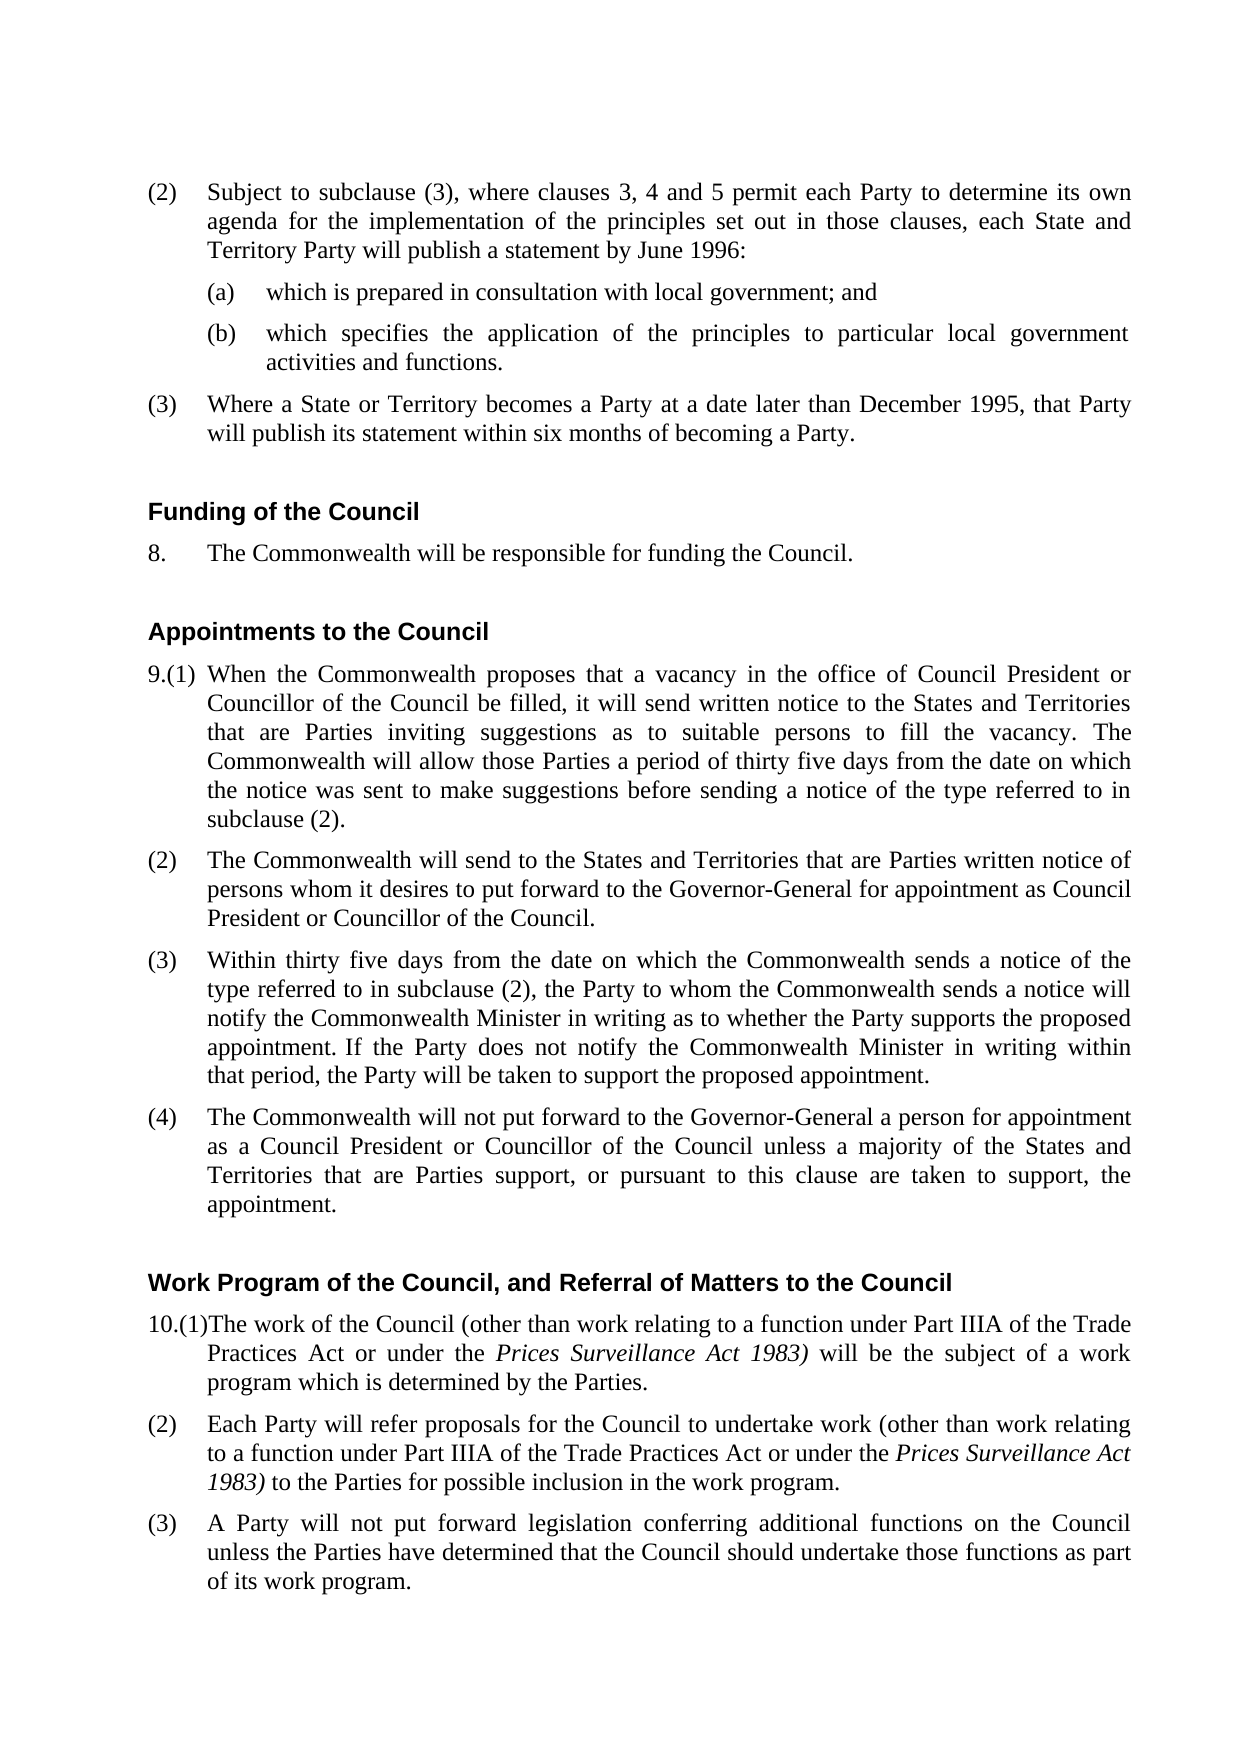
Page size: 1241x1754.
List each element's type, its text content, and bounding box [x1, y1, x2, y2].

text 9.(1) When the Commonwealth proposes that a vacancy in the office of Council President or Councillor of the Council be filled, it will send written notice to the States and Territories that are Parties inviting suggestions as to suitable persons to fill the vacancy. The Commonwealth will allow those Parties a period of thirty five days from the date on which the notice was sent to make suggestions before sending a notice of the type referred to in subclause (2). [148, 659, 1132, 833]
list Within thirty five days from the date on which the Commonwealth sends a notice of the type referred to in subclause (2), the Party to whom the Commonwealth sends a notice will notify the Commonwealth Minister in writing as to whether the Party supports the proposed appointment. If the Party does not notify the Commonwealth Minister in writing within that period, the Party will be taken to support the proposed appointment. [148, 945, 1132, 1089]
list Each Party will refer proposals for the Council to undertake work (other than work relating to a function under Part IIIA of the Trade Practices Act or under the Prices Surveillance Act 1983) to the Parties for possible inclusion in the work program. [148, 1409, 1132, 1496]
list which specifies the application of the principles to particular local government activities and functions. [207, 318, 1132, 376]
list The Commonwealth will send to the States and Territories that are Parties written notice of persons whom it desires to put forward to the Governor-General for appointment as Council President or Councillor of the Council. [148, 845, 1132, 932]
list The Commonwealth will not put forward to the Governor-General a person for appointment as a Council President or Councillor of the Council unless a majority of the States and Territories that are Parties support, or pursuant to this clause are taken to support, the appointment. [148, 1102, 1132, 1218]
text 10.(1)The work of the Council (other than work relating to a function under Part IIIA of the Trade Practices Act or under the Prices Surveillance Act 1983) will be the subject of a work program which is determined by the Parties. [148, 1309, 1132, 1396]
list Where a State or Territory becomes a Party at a date later than December 1995, that Party will publish its statement within six months of becoming a Party. [148, 389, 1132, 446]
subtitle Appointments to the Council [148, 617, 1142, 646]
text 8. The Commonwealth will be responsible for funding the Council. [148, 538, 1142, 567]
list Subject to subclause (3), where clauses 3, 4 and 5 permit each Party to determine its own agenda for the implementation of the principles set out in those clauses, each State and Territory Party will publish a statement by June 1996: [148, 177, 1132, 264]
subtitle Work Program of the Council, and Referral of Matters to the Council [148, 1268, 1142, 1296]
subtitle Funding of the Council [148, 496, 1142, 525]
list which is prepared in consultation with local government; and [207, 277, 1142, 306]
list A Party will not put forward legislation conferring additional functions on the Council unless the Parties have determined that the Council should undertake those functions as part of its work program. [148, 1508, 1132, 1595]
